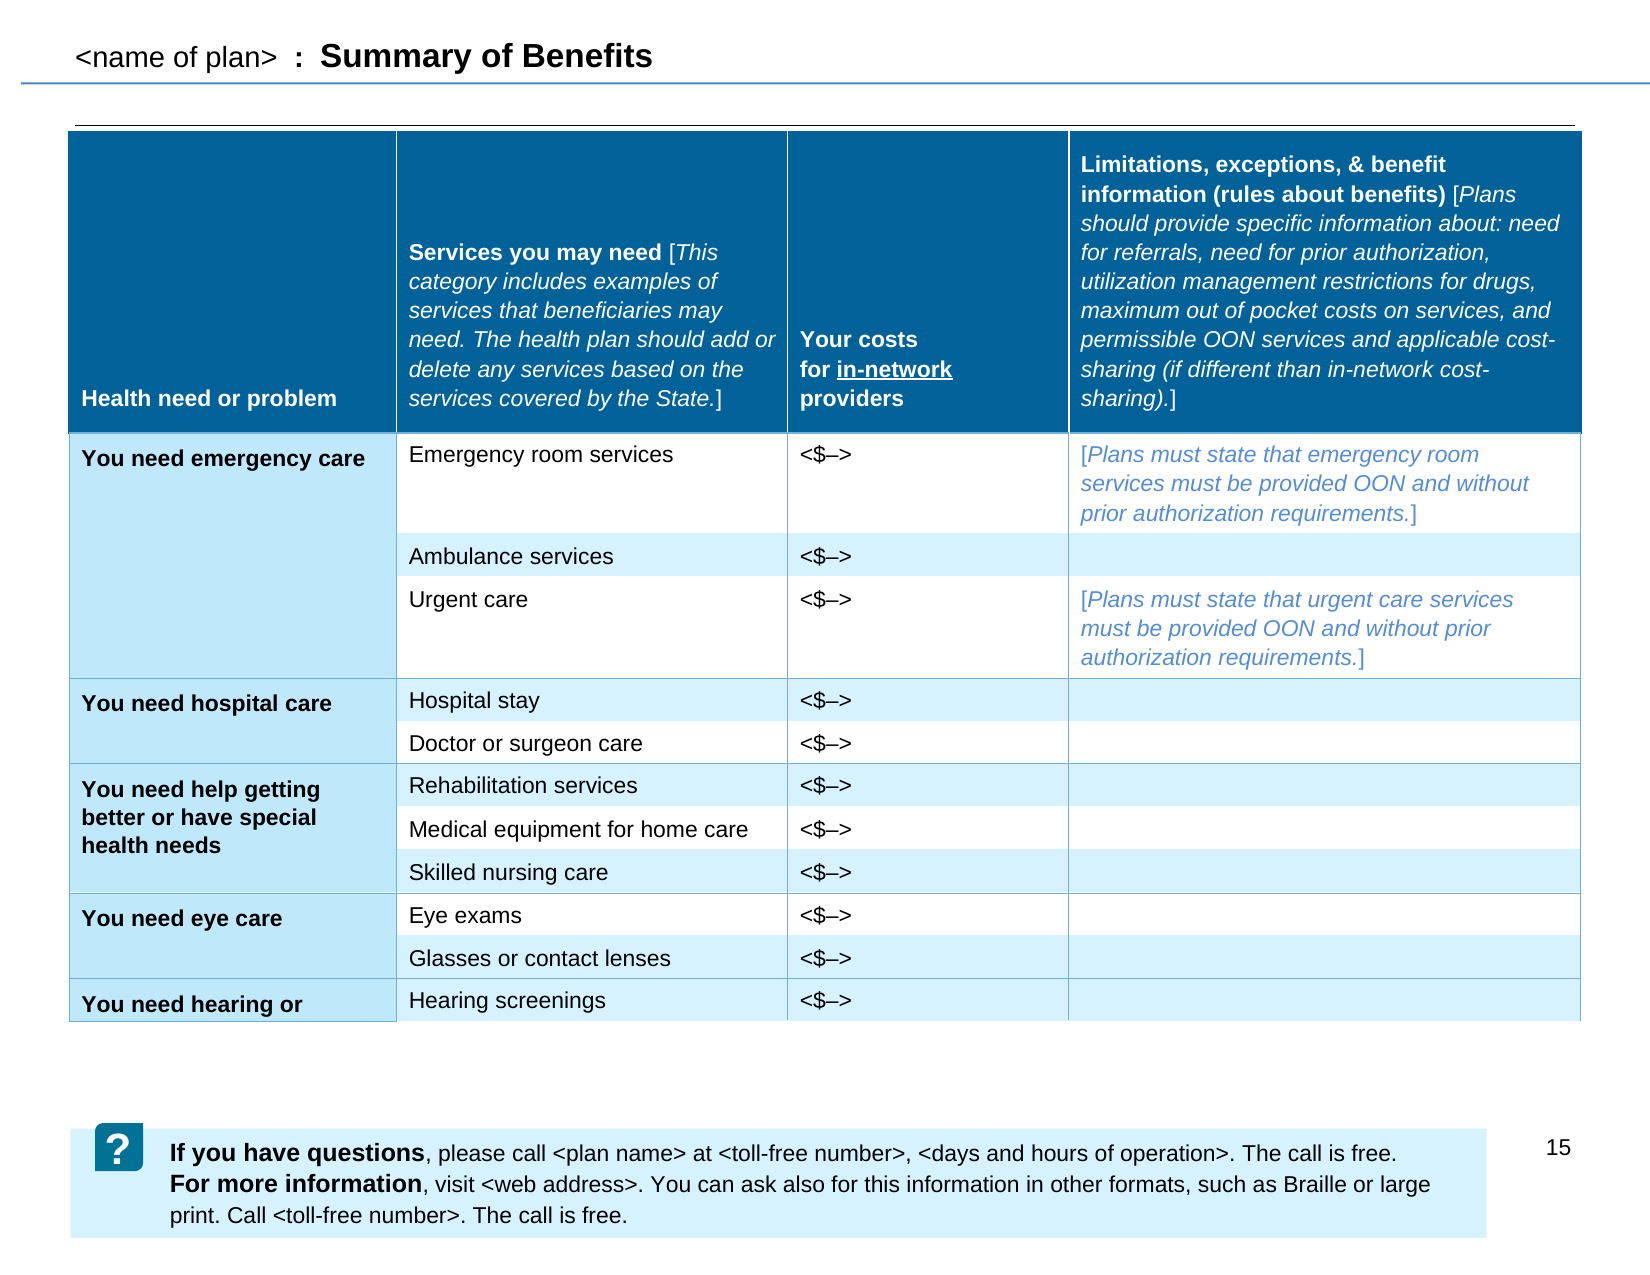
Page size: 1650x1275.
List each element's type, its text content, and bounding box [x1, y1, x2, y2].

table_cell You need eye care [70, 894, 396, 978]
table_cell Hospital stay [397, 679, 787, 721]
table_header Health need or problem [70, 131, 396, 432]
table_cell <$–> [788, 533, 1068, 576]
table_cell You need emergency care [70, 434, 396, 678]
table_cell <$–> [788, 576, 1068, 678]
table_cell [Plans must state that emergency room services must be provided OON and without prior authorization requirements.] [1069, 434, 1580, 533]
table_cell Emergency room services [397, 434, 787, 533]
table_cell <$–> [788, 679, 1068, 721]
table_cell <$–> [788, 721, 1068, 763]
table_cell You need hearing or auditory services [70, 979, 396, 1021]
table_cell [1069, 533, 1580, 576]
table_cell Eye exams [397, 894, 787, 935]
table_cell [1069, 764, 1580, 806]
table_cell Ambulance services [397, 533, 787, 576]
table_cell <$–> [788, 849, 1068, 892]
table_cell [1069, 679, 1580, 721]
table_cell [1069, 721, 1580, 763]
table_cell [1069, 935, 1580, 978]
table_cell Medical equipment for home care [397, 806, 787, 849]
table_cell <$–> [788, 764, 1068, 806]
table_header Services you may need [This category includes examples of services that beneficiaries may need. The health plan should add or delete any services based on the services covered by the State.] [397, 131, 787, 432]
table_header Your costs for in-network providers [788, 131, 1068, 432]
table_cell [1069, 806, 1580, 849]
table_cell [1069, 849, 1580, 892]
table_cell <$–> [788, 979, 1069, 1021]
table_cell You need hospital care [70, 679, 396, 763]
table_cell You need help getting better or have special health needs [70, 764, 396, 892]
table_cell <$–> [788, 434, 1068, 533]
table_cell [1069, 979, 1580, 1021]
table_cell Skilled nursing care [397, 849, 787, 892]
table_cell <$–> [788, 806, 1068, 849]
table_cell Doctor or surgeon care [397, 721, 787, 763]
table_cell [Plans must state that urgent care services must be provided OON and without prior authorization requirements.] [1069, 576, 1580, 678]
table_cell Hearing screenings [397, 979, 787, 1021]
table_cell <$–> [788, 935, 1068, 978]
table_cell [1069, 894, 1580, 935]
table_cell Glasses or contact lenses [397, 935, 787, 978]
table_cell <$–> [788, 894, 1068, 935]
table_cell Rehabilitation services [397, 764, 787, 806]
table_header Limitations, exceptions, & benefit information (rules about benefits) [Plans should provide specific information about: need for referrals, need for prior authorization, utilization management restrictions for drugs, maximum out of pocket costs on services, and permissible OON services and applicable cost-sharing (if different than in-network cost-sharing).] [1070, 131, 1580, 432]
table_cell Urgent care [397, 576, 787, 678]
